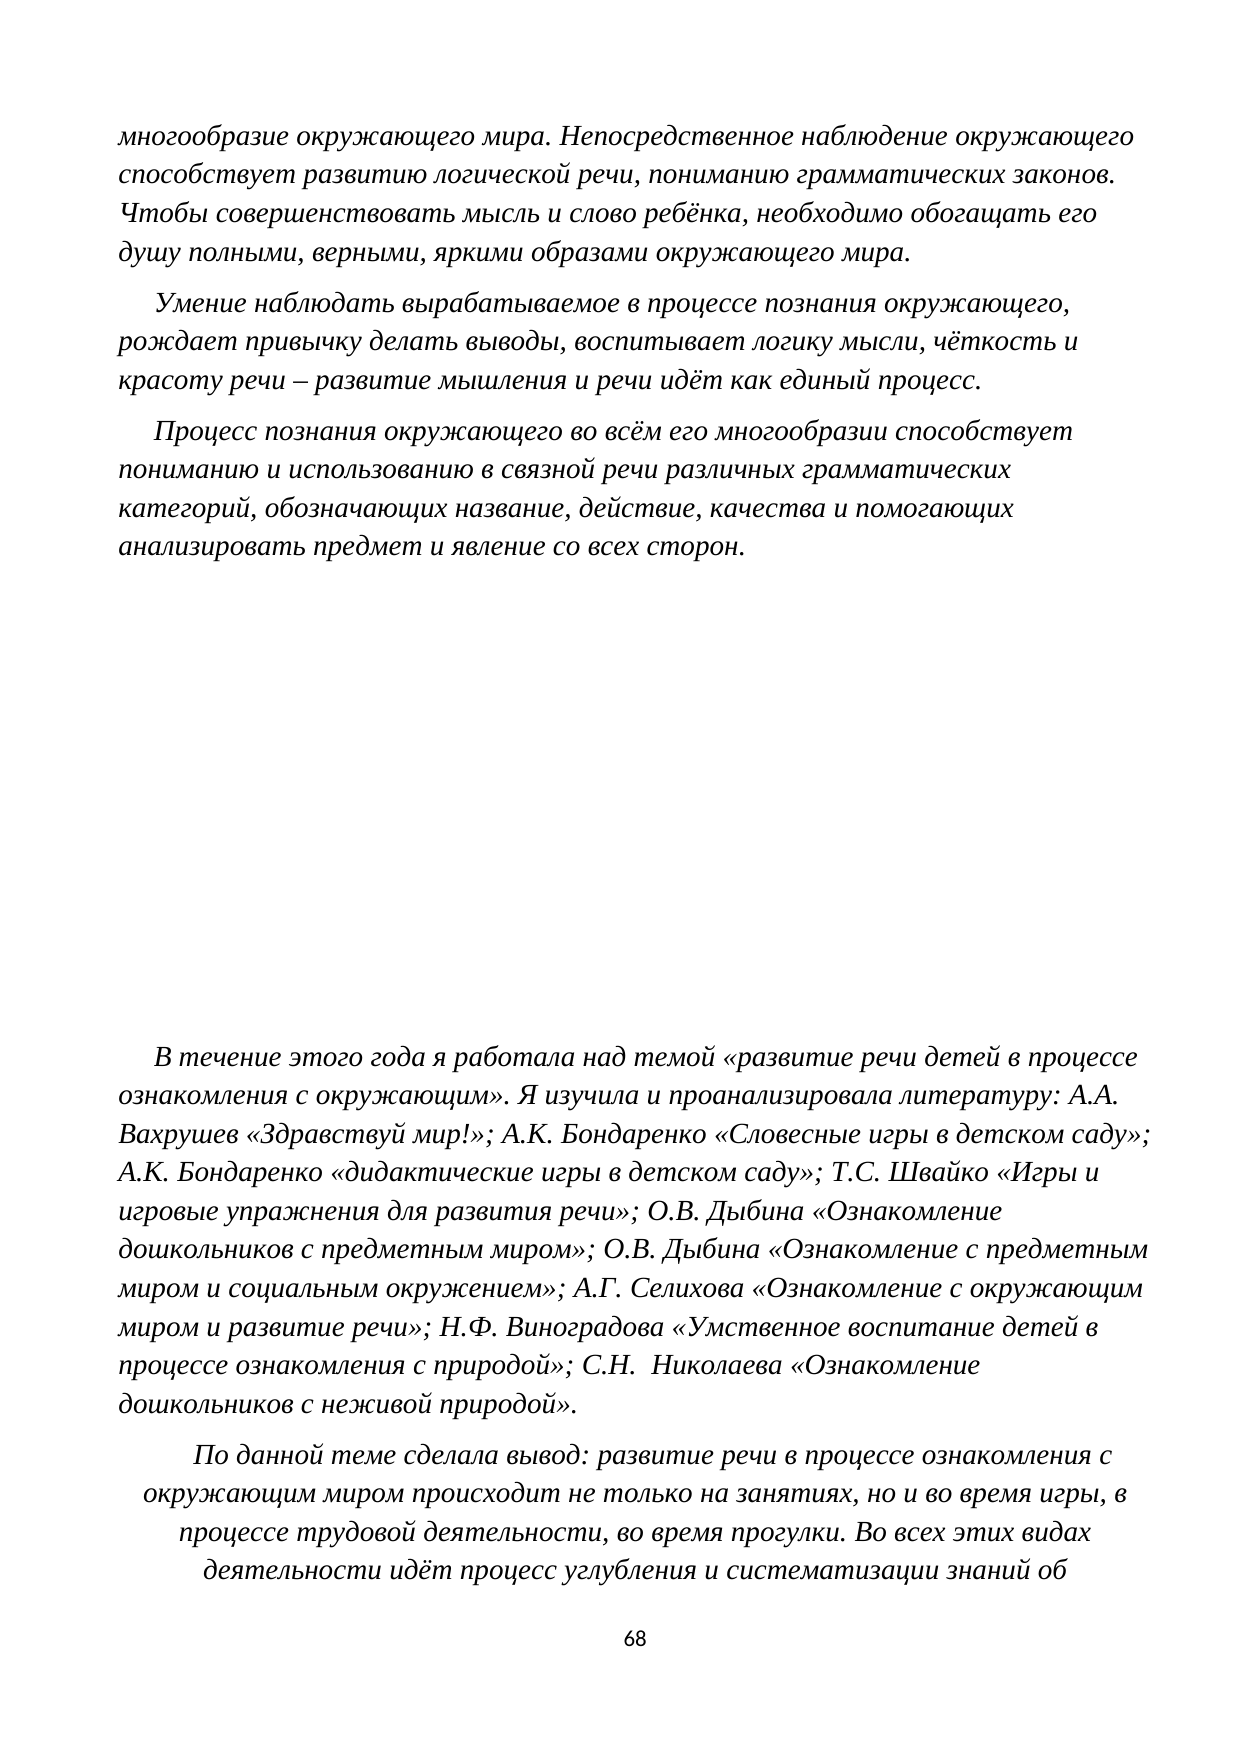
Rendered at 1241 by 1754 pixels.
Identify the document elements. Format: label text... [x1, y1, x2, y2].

text Процесс познания окружающего во всём его многообразии способствует пониманию и использованию в связной речи различных грамматических категорий, обозначающих название, действие, качества и помогающих анализировать предмет и явление со всех сторон. [118, 413, 1152, 562]
text Умение наблюдать вырабатываемое в процессе познания окружающего, рождает привычку делать выводы, воспитывает логику мысли, чёткость и красоту речи – развитие мышления и речи идёт как единый процесс. [118, 285, 1152, 395]
text В течение этого года я работала над темой «развитие речи детей в процессе ознакомления с окружающим». Я изучила и проанализировала литературу: А.А. Вахрушев «Здравствуй мир!»; А.К. Бондаренко «Словесные игры в детском саду»; А.К. Бондаренко «дидактические игры в детском саду»; Т.С. Швайко «Игры и игровые упражнения для развития речи»; О.В. Дыбина «Ознакомление дошкольников с предметным миром»; О.В. Дыбина «Ознакомление с предметным миром и социальным окружением»; А.Г. Селихова «Ознакомление с окружающим миром и развитие речи»; Н.Ф. Виноградова «Умственное воспитание детей в процессе ознакомления с природой»; С.Н. Николаева «Ознакомление дошкольников с неживой природой». [118, 1039, 1152, 1419]
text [118, 1437, 1152, 1586]
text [118, 118, 1152, 267]
